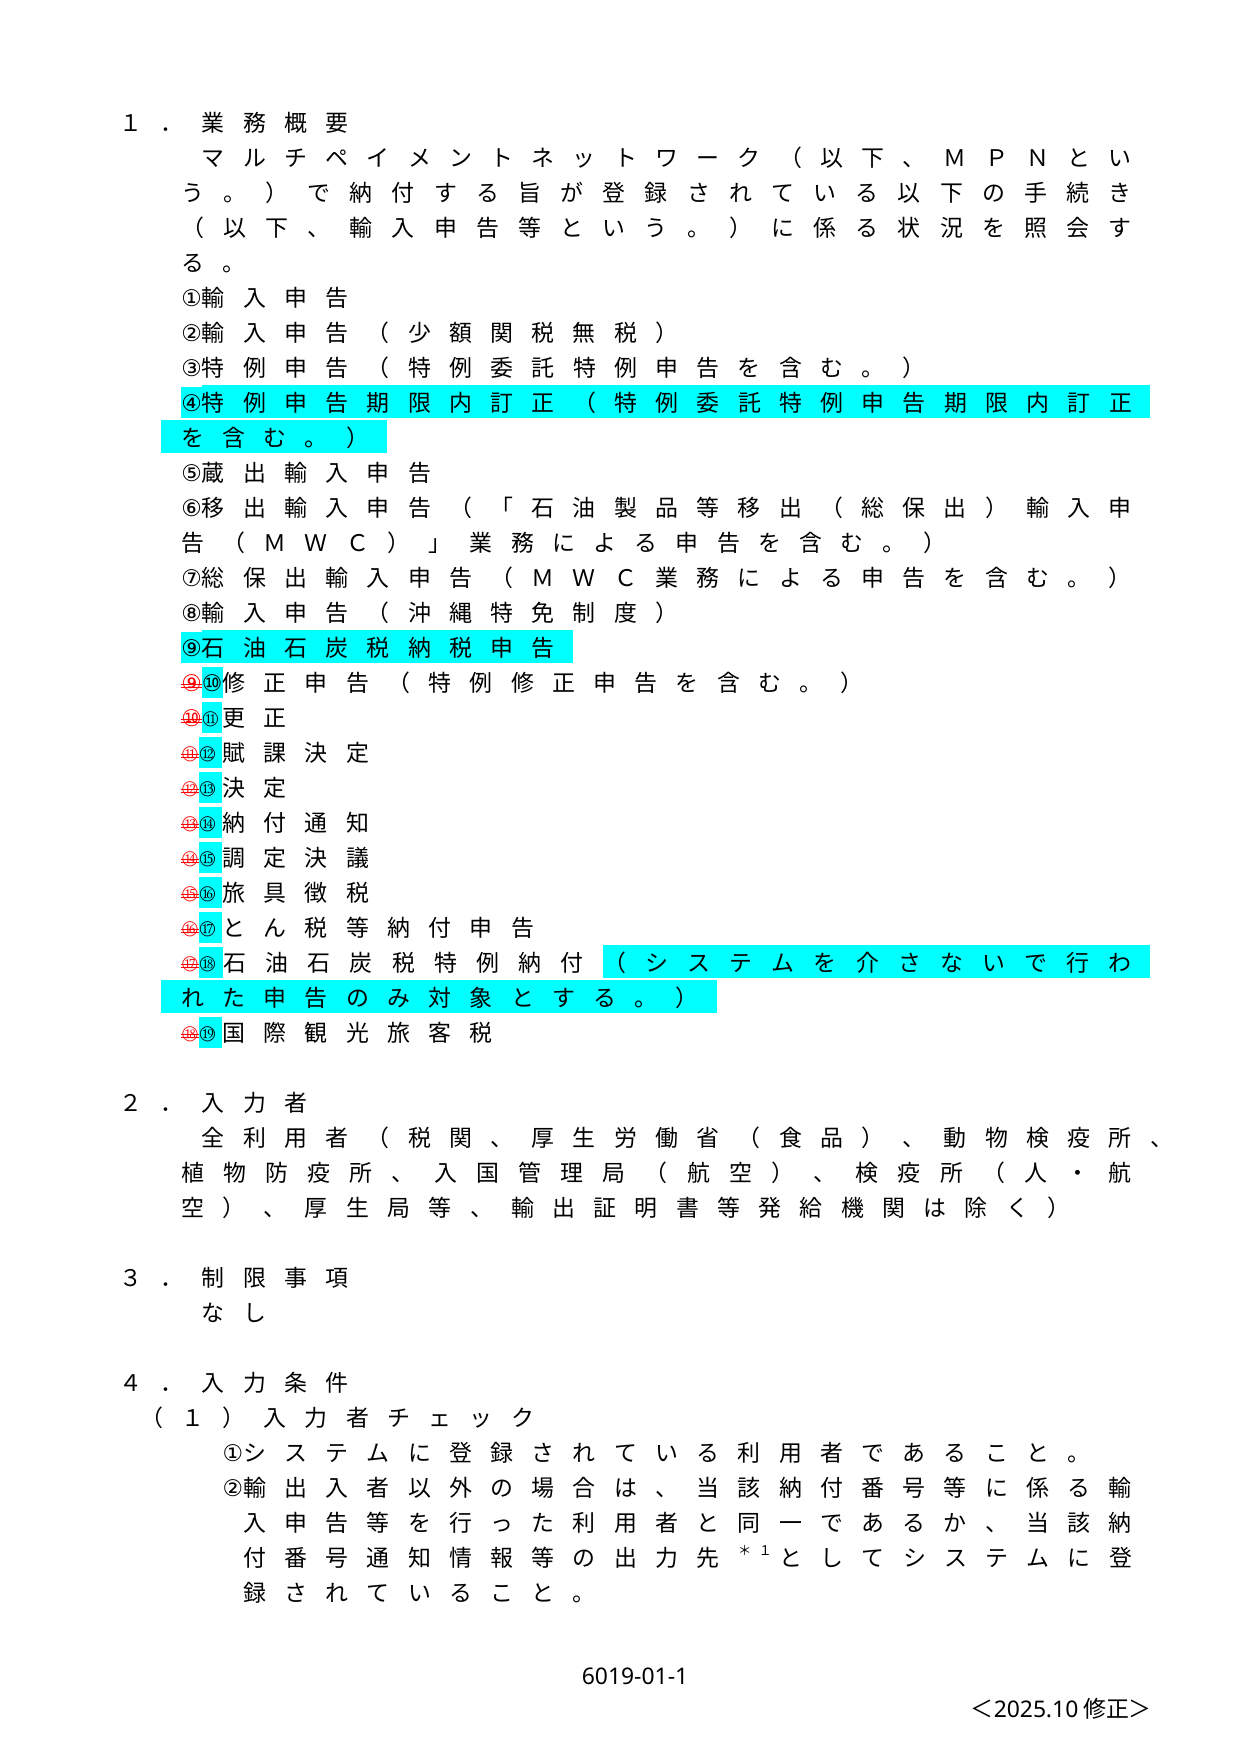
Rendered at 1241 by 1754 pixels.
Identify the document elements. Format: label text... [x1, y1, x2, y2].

text １．業務概要 [119, 104, 1150, 139]
text マルチペイメントネットワーク（以下、ＭＰＮという。）で納付する旨が登録されている以下の手続き（以下、輸入申告等という。）に係る状況を照会する。 [161, 139, 1150, 279]
text ４．入力条件 [119, 1364, 1150, 1399]
text ①輸入申告 [161, 279, 1150, 314]
text ⑨⑩修正申告（特例修正申告を含む。） [161, 664, 1150, 699]
text ⑤蔵出輸入申告 [161, 454, 1150, 489]
text ⑥移出輸入申告（「石油製品等移出（総保出）輸入申告（ＭＷＣ）」業務による申告を含む。） [161, 489, 1150, 559]
text ③特例申告（特例委託特例申告を含む。） [161, 349, 1150, 384]
text ⑮⑯旅具徴税 [161, 874, 1150, 909]
text ⑫⑬決定 [161, 769, 1150, 804]
text ３．制限事項 [119, 1259, 1150, 1294]
text ⑦総保出輸入申告（ＭＷＣ業務による申告を含む。） [161, 559, 1150, 594]
text ⑨石油石炭税納税申告 [161, 629, 1150, 664]
text ⑱⑲国際観光旅客税 [161, 1014, 1150, 1049]
text ①システムに登録されている利用者であること。 [119, 1434, 1150, 1469]
text ⑧輸入申告（沖縄特免制度） [161, 594, 1150, 629]
text ⑰⑱石油石炭税特例納付（システムを介さないで行われた申告のみ対象とする。） [161, 944, 1150, 1014]
text ②輸出入者以外の場合は、当該納付番号等に係る輸入申告等を行った利用者と同一であるか、当該納付番号通知情報等の出力先＊１としてシステムに登録されていること。 [202, 1469, 1150, 1609]
text ２．入力者 [119, 1084, 1150, 1119]
text ⑭⑮調定決議 [161, 839, 1150, 874]
text 全利用者（税関、厚生労働省（食品）、動物検疫所、植物防疫所、入国管理局（航空）、検疫所（人・航空）、厚生局等、輸出証明書等発給機関は除く） [166, 1119, 1150, 1224]
text ④特例申告期限内訂正（特例委託特例申告期限内訂正を含む。） [161, 384, 1150, 454]
text ⑪⑫賦課決定 [161, 734, 1150, 769]
text ⑬⑭納付通知 [161, 804, 1150, 839]
text ②輸入申告（少額関税無税） [161, 314, 1150, 349]
text ⑯⑰とん税等納付申告 [161, 909, 1150, 944]
text ⑩⑪更正 [161, 699, 1150, 734]
text なし [181, 1294, 1150, 1329]
text （１）入力者チェック [119, 1399, 1150, 1434]
